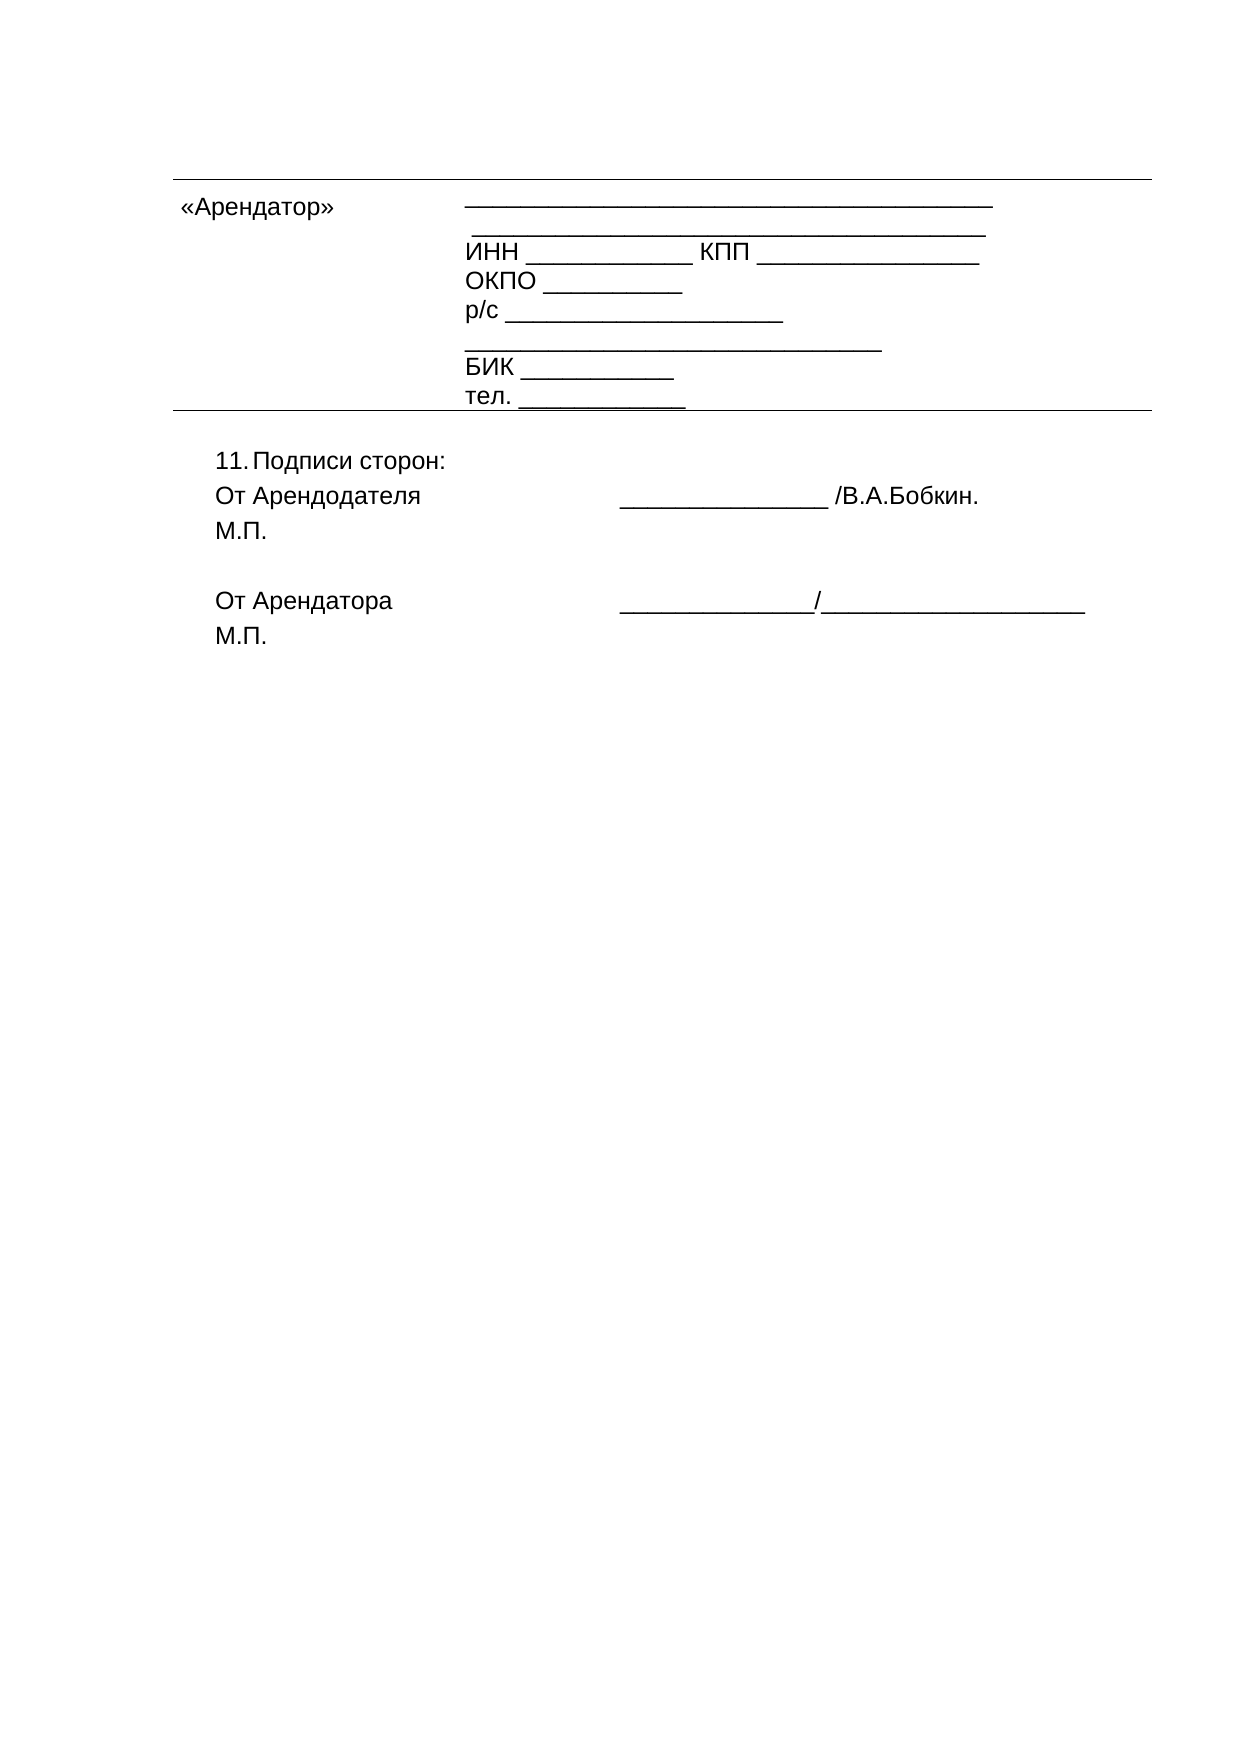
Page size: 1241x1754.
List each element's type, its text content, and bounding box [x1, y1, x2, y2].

text От Арендатора ______________/___________________ [215, 586, 1167, 614]
text От Арендодателя _______________ /В.А.Бобкин. [215, 481, 1167, 509]
list Подписи сторон: [215, 446, 1167, 474]
table_cell «Арендатор» [173, 180, 458, 410]
table_cell ______________________________________ _____________________________________ ИНН ____________ КПП ________________ ОКПО __________ р/с ____________________ ______________________________ БИК ___________ тел. ____________ [458, 180, 1152, 410]
text М.П. [215, 621, 1167, 649]
text М.П. [215, 516, 1167, 544]
